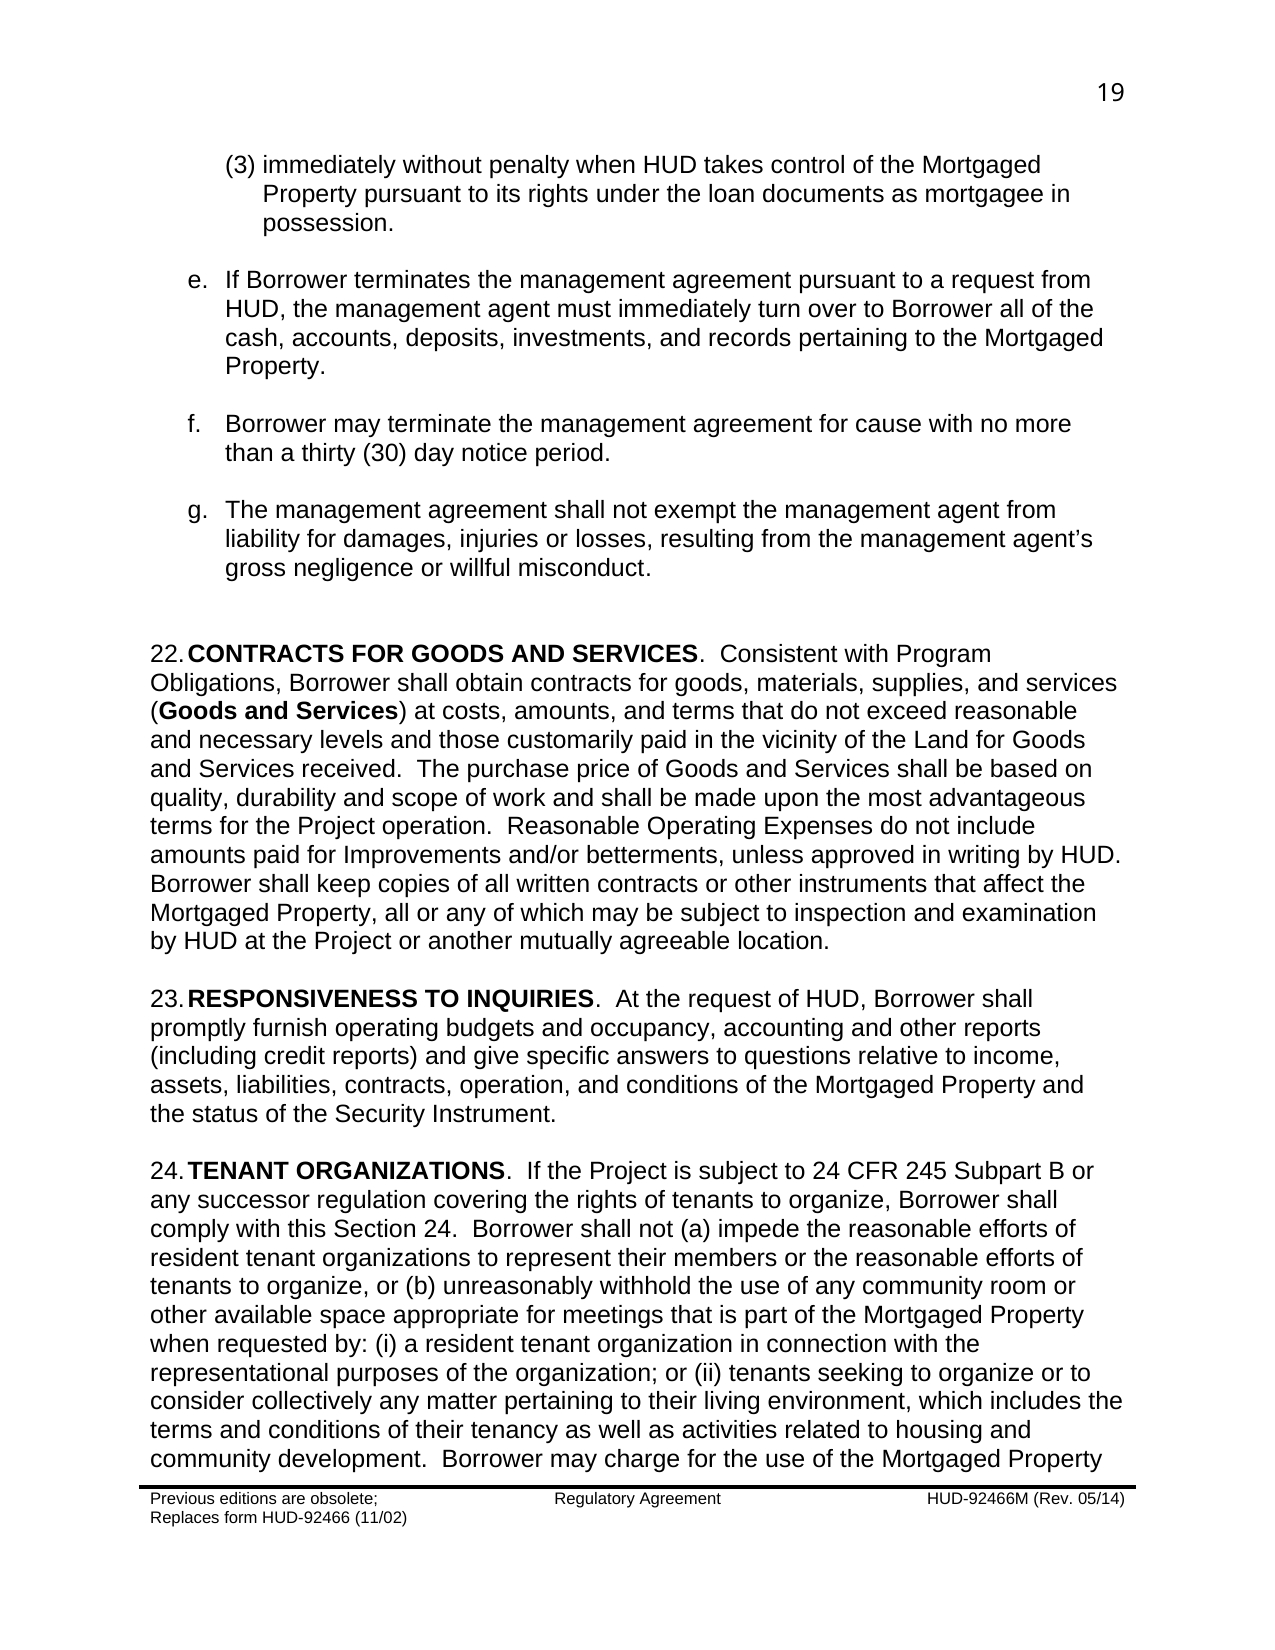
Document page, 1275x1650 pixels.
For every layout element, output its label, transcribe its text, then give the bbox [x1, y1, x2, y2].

text 23. RESPONSIVENESS TO INQUIRIES. At the request of HUD, Borrower shall promptly furnish operating budgets and occupancy, accounting and other reports (including credit reports) and give specific answers to questions relative to income, assets, liabilities, contracts, operation, and conditions of the Mortgaged Property and the status of the Security Instrument. [150, 984, 1125, 1127]
list The management agreement shall not exempt the management agent from liability for damages, injuries or losses, resulting from the management agent’s gross negligence or willful misconduct. [187, 495, 1125, 581]
text 22. CONTRACTS FOR GOODS AND SERVICES. Consistent with Program Obligations, Borrower shall obtain contracts for goods, materials, supplies, and services (Goods and Services) at costs, amounts, and terms that do not exceed reasonable and necessary levels and those customarily paid in the vicinity of the Land for Goods and Services received. The purchase price of Goods and Services shall be based on quality, durability and scope of work and shall be made upon the most advantageous terms for the Project operation. Reasonable Operating Expenses do not include amounts paid for Improvements and/or betterments, unless approved in writing by HUD. Borrower shall keep copies of all written contracts or other instruments that affect the Mortgaged Property, all or any of which may be subject to inspection and examination by HUD at the Project or another mutually agreeable location. [150, 639, 1125, 955]
list If Borrower terminates the management agreement pursuant to a request from HUD, the management agent must immediately turn over to Borrower all of the cash, accounts, deposits, investments, and records pertaining to the Mortgaged Property. [187, 265, 1125, 380]
list Borrower may terminate the management agreement for cause with no more than a thirty (30) day notice period. [187, 409, 1125, 466]
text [150, 1156, 1125, 1472]
list immediately without penalty when HUD takes control of the Mortgaged Property pursuant to its rights under the loan documents as mortgagee in possession. [225, 150, 1125, 236]
